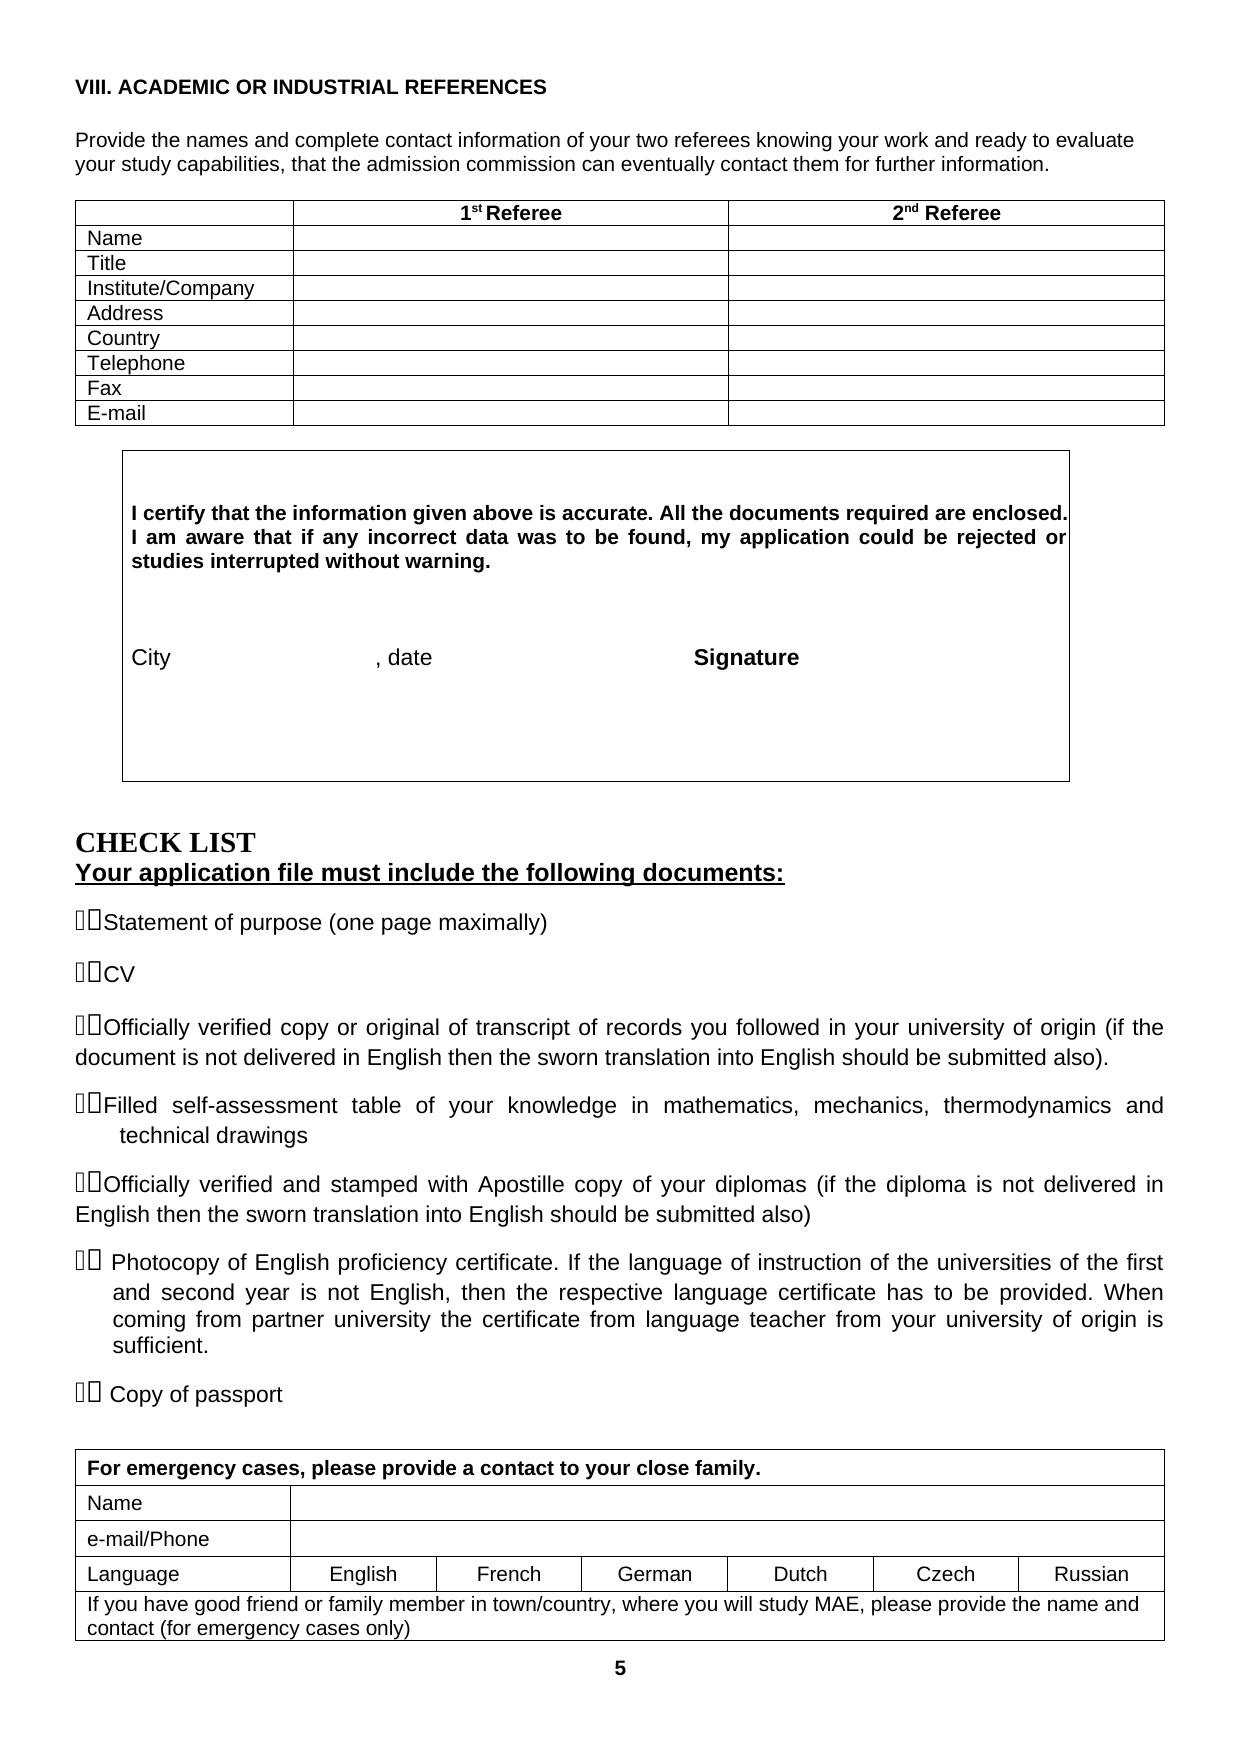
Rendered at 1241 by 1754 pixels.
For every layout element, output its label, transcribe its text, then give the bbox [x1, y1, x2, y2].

text Statement of purpose (one page maximally) [75, 899, 1165, 939]
subtitle VIII. ACADEMIC OR INDUSTRIAL REFERENCES [75, 75, 1165, 99]
table_cell [729, 301, 1164, 324]
table_cell [729, 401, 1164, 424]
table_cell Dutch [728, 1557, 873, 1591]
table_cell [294, 376, 728, 399]
table_cell [294, 326, 728, 349]
table_cell Language [76, 1557, 290, 1591]
subtitle CHECK LIST [75, 825, 1165, 858]
table_cell [729, 351, 1164, 374]
table_cell E-mail [76, 401, 293, 424]
table_cell [294, 401, 728, 424]
table_header [76, 201, 293, 224]
table_cell [291, 1521, 1164, 1556]
text  Photocopy of English proficiency certificate. If the language of instruction of the universities of the first and second year is not English, then the respective language certificate has to be provided. When coming from partner university the certificate from language teacher from your university of origin is sufficient. [75, 1239, 1165, 1358]
table_cell [729, 276, 1164, 299]
table_cell French [437, 1557, 581, 1591]
text  Copy of passport [75, 1371, 1165, 1411]
table_header For emergency cases, please provide a contact to your close family. [76, 1450, 1164, 1485]
table_cell Institute/Company [76, 276, 293, 299]
table_cell [729, 226, 1164, 249]
table_cell e-mail/Phone [76, 1521, 290, 1556]
table_cell Russian [1019, 1557, 1164, 1591]
table_cell Address [76, 301, 293, 324]
table_header 2nd Referee [729, 201, 1164, 224]
text Provide the names and complete contact information of your two referees knowing your work and ready to evaluate your study capabilities, that the admission commission can eventually contact them for further information. [75, 128, 1165, 176]
table_cell Fax [76, 376, 293, 399]
table_cell English [291, 1557, 436, 1591]
table_cell Country [76, 326, 293, 349]
table_cell [294, 226, 728, 249]
table_cell [729, 251, 1164, 274]
table_cell [294, 351, 728, 374]
text Officially verified and stamped with Apostille copy of your diplomas (if the diploma is not delivered in English then the sworn translation into English should be submitted also) [75, 1161, 1165, 1227]
table_cell Name [76, 226, 293, 249]
table_header 1st Referee [294, 201, 728, 224]
table_cell [729, 326, 1164, 349]
table_cell Title [76, 251, 293, 274]
table_cell Czech [874, 1557, 1018, 1591]
table_cell [291, 1486, 1164, 1520]
table_cell If you have good friend or family member in town/country, where you will study MAE, please provide the name and contact (for emergency cases only) [76, 1592, 1164, 1640]
table_cell Name [76, 1486, 290, 1520]
text Filled self-assessment table of your knowledge in mathematics, mechanics, thermodynamics and technical drawings [75, 1082, 1165, 1148]
text City , date Signature [123, 641, 1069, 671]
text CV [75, 952, 1165, 991]
table_cell [729, 376, 1164, 399]
text Officially verified copy or original of transcript of records you followed in your university of origin (if the document is not delivered in English then the sworn translation into English should be submitted also). [75, 1004, 1165, 1070]
table_cell [294, 276, 728, 299]
table_cell Telephone [76, 351, 293, 374]
table_cell [294, 301, 728, 324]
text Your application file must include the following documents: [75, 858, 1165, 887]
table_cell [294, 251, 728, 274]
table_cell German [582, 1557, 727, 1591]
text I certify that the information given above is accurate. All the documents required are enclosed. I am aware that if any incorrect data was to be found, my application could be rejected or studies interrupted without warning. [123, 497, 1069, 572]
